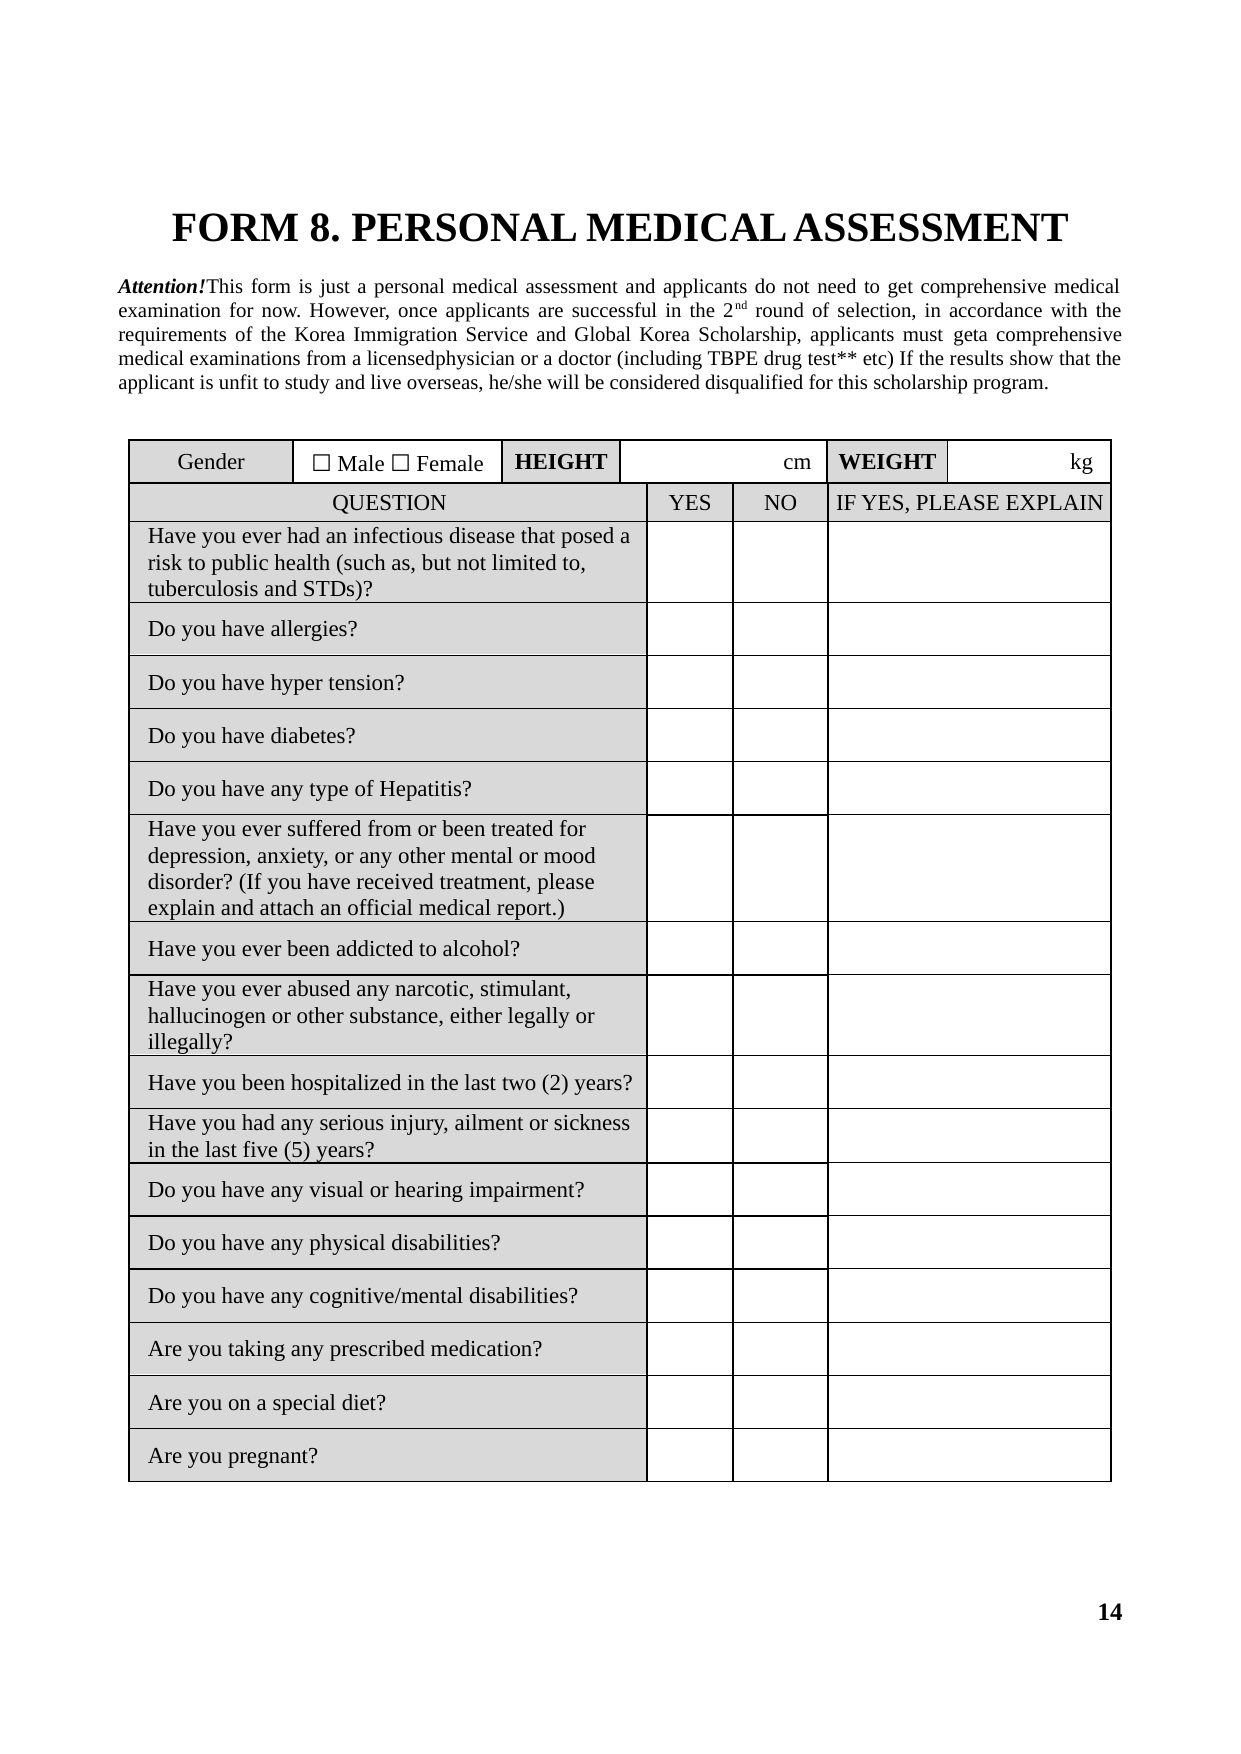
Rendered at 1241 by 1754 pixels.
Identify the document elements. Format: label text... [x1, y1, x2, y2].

table_cell [829, 1376, 1110, 1428]
table_header Male Female [294, 441, 501, 482]
table_cell Have you ever abused any narcotic, stimulant, hallucinogen or other substance, either legally or illegally? [130, 976, 646, 1054]
table_cell [648, 656, 732, 708]
table_cell [829, 603, 1110, 654]
table_cell Do you have allergies? [130, 603, 646, 654]
table_cell IF YES, PLEASE EXPLAIN [829, 484, 1110, 521]
table_cell [648, 922, 732, 974]
table_cell [734, 1376, 827, 1428]
table_header HEIGHT [503, 441, 619, 482]
table_cell Do you have any physical disabilities? [130, 1217, 646, 1268]
table_cell Are you pregnant? [130, 1429, 646, 1481]
table_cell [734, 1429, 827, 1481]
table_cell [829, 1163, 1110, 1215]
table_cell QUESTION [130, 484, 646, 521]
table_cell [734, 1270, 827, 1321]
table_cell [829, 709, 1110, 761]
table_cell Are you on a special diet? [130, 1376, 646, 1428]
table_cell Do you have diabetes? [130, 709, 646, 761]
table_cell [648, 709, 732, 761]
table_cell [734, 922, 827, 974]
table_cell Have you ever had an infectious disease that posed a risk to public health (such as, but not limited to, tuberculosis and STDs)? [130, 522, 646, 601]
table_cell [829, 1269, 1110, 1321]
table_cell NO [734, 484, 827, 521]
table_cell [648, 1056, 732, 1108]
table_cell [829, 522, 1110, 601]
table_cell Have you had any serious injury, ailment or sickness in the last five (5) years? [130, 1109, 646, 1162]
table_cell [734, 1217, 827, 1268]
table_cell [648, 1323, 732, 1374]
table_cell [829, 1109, 1110, 1162]
table_cell [829, 1323, 1110, 1374]
table_cell [734, 1323, 827, 1374]
table_cell [829, 1056, 1110, 1108]
table_header Gender [130, 441, 292, 482]
table_cell [829, 1216, 1110, 1268]
table_cell Have you ever suffered from or been treated for depression, anxiety, or any other mental or mood disorder? (If you have received treatment, please explain and attach an official medical report.) [130, 815, 646, 921]
table_header WEIGHT [828, 441, 947, 482]
table_cell [648, 1270, 732, 1321]
table_cell [829, 1429, 1110, 1481]
table_cell [648, 1376, 732, 1428]
table_header cm [621, 441, 826, 482]
table_cell [829, 975, 1110, 1054]
table_cell [829, 656, 1110, 708]
table_cell [648, 762, 732, 814]
table_cell Do you have any visual or hearing impairment? [130, 1164, 646, 1215]
table_cell [734, 709, 827, 761]
table_cell [648, 1164, 732, 1215]
table_header kg [948, 441, 1110, 482]
text Attention!This form is just a personal medical assessment and applicants do not need to get comprehensive medical examination for now. However, once applicants are successful in the 2nd round of selection, in accordance with the requirements of the Korea Immigration Service and Global Korea Scholarship, applicants must geta comprehensive medical examinations from a licensedphysician or a doctor (including TBPE drug test** etc) If the results show that the applicant is unfit to study and live overseas, he/she will be considered disqualified for this scholarship program. [118, 274, 1122, 394]
table_cell [648, 1109, 732, 1162]
table_cell Do you have any type of Hepatitis? [130, 762, 646, 814]
table_cell [829, 762, 1110, 814]
table_cell [734, 762, 827, 814]
table_cell [648, 603, 732, 654]
table_cell [648, 816, 732, 921]
table_cell [734, 656, 827, 708]
table_cell Do you have hyper tension? [130, 656, 646, 708]
table_cell [734, 1109, 827, 1162]
table_cell [734, 976, 827, 1054]
table_cell [648, 976, 732, 1054]
table_cell Have you ever been addicted to alcohol? [130, 922, 646, 974]
table_cell [734, 603, 827, 654]
table_cell Do you have any cognitive/mental disabilities? [130, 1270, 646, 1321]
table_cell YES [648, 484, 732, 521]
table_cell [648, 1429, 732, 1481]
table_cell [648, 522, 732, 601]
subtitle FORM 8. PERSONAL MEDICAL ASSESSMENT [118, 202, 1122, 250]
table_cell Are you taking any prescribed medication? [130, 1323, 646, 1374]
table_cell [648, 1217, 732, 1268]
table_cell [734, 522, 827, 601]
table_cell [829, 922, 1110, 974]
table_cell [734, 1164, 827, 1215]
table_cell [734, 1056, 827, 1108]
table_cell [829, 815, 1110, 921]
table_cell Have you been hospitalized in the last two (2) years? [130, 1056, 646, 1108]
table_cell [734, 816, 827, 921]
